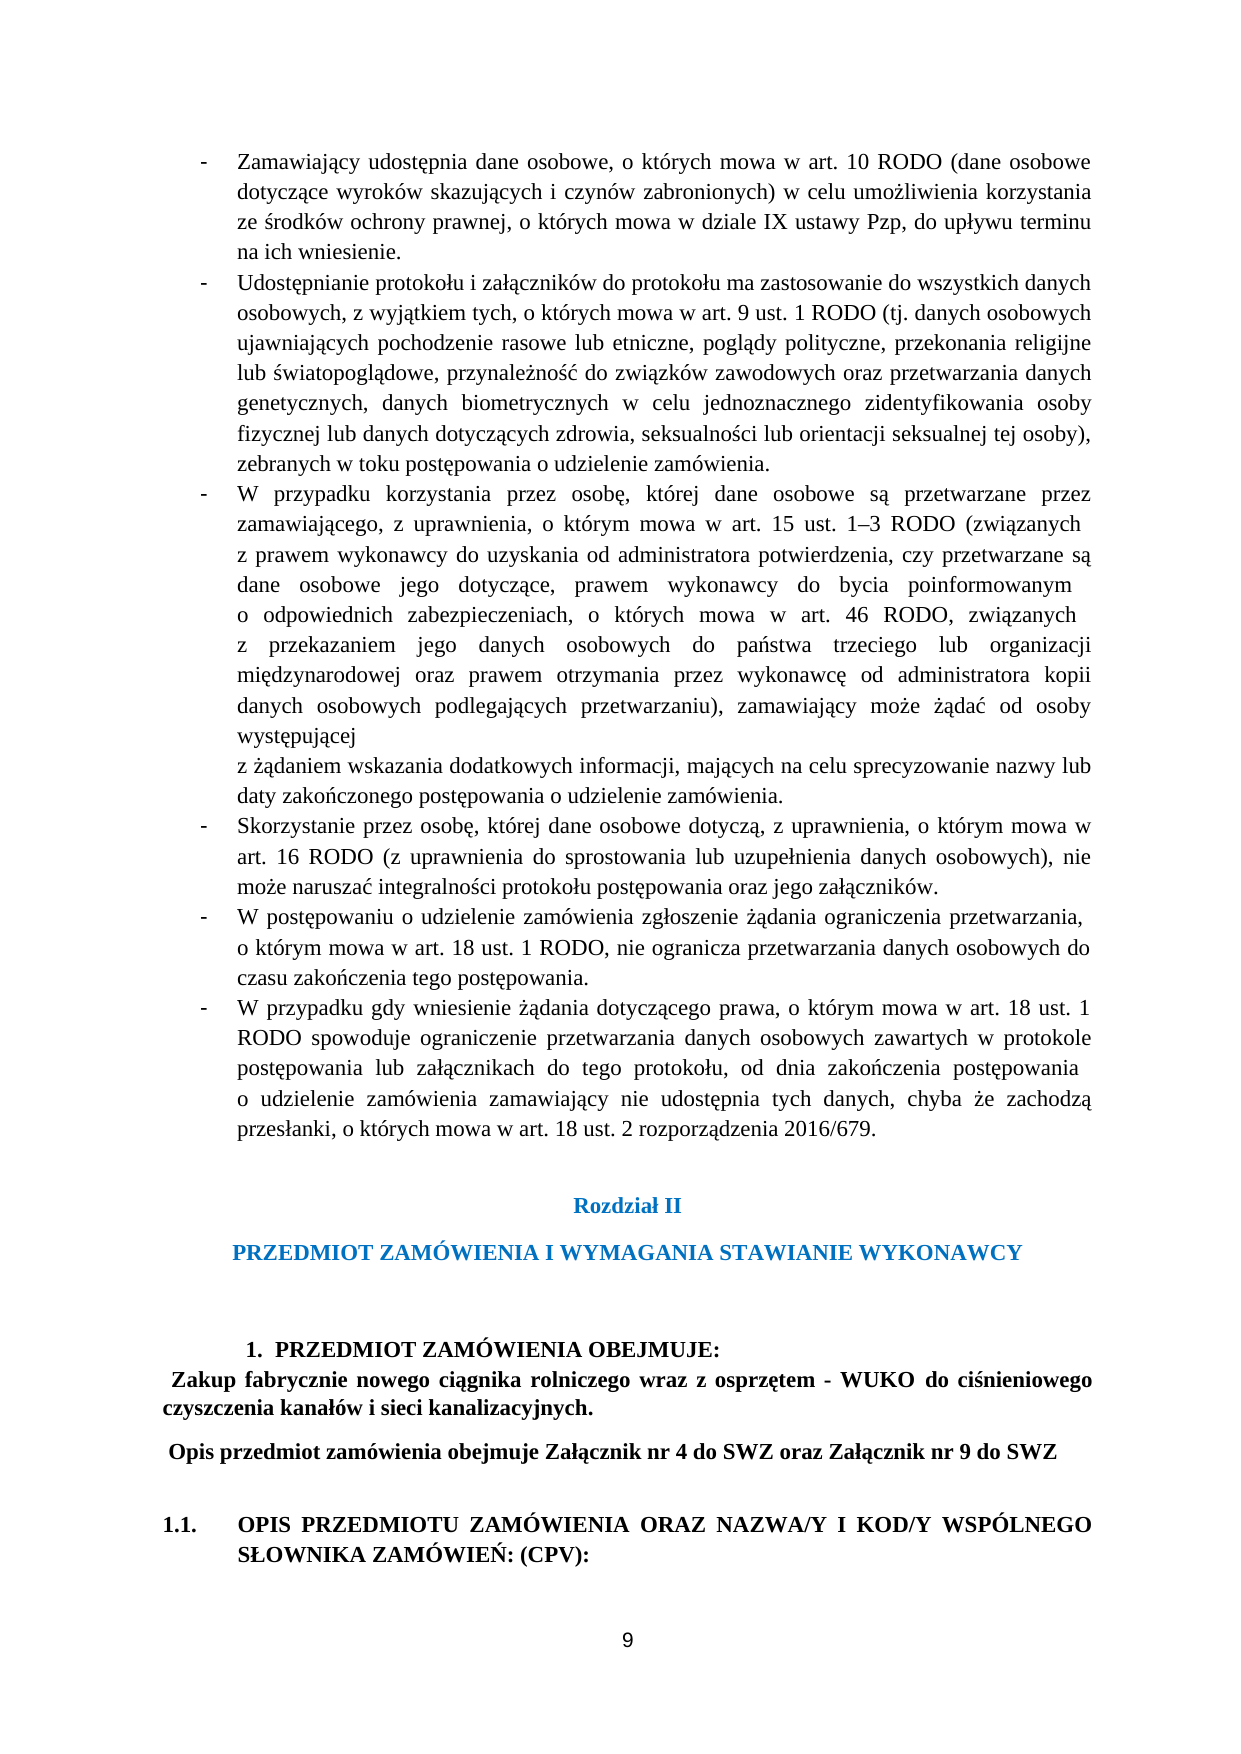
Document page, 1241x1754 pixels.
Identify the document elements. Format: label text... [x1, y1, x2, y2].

list W postępowaniu o udzielenie zamówienia zgłoszenie żądania ograniczenia przetwarzania, o którym mowa w art. 18 ust. 1 RODO, nie ogranicza przetwarzania danych osobowych do czasu zakończenia tego postępowania. [200, 903, 1093, 990]
text Rozdział II [162, 1192, 1093, 1218]
list Udostępnianie protokołu i załączników do protokołu ma zastosowanie do wszystkich danych osobowych, z wyjątkiem tych, o których mowa w art. 9 ust. 1 RODO (tj. danych osobowych ujawniających pochodzenie rasowe lub etniczne, poglądy polityczne, przekonania religijne lub światopoglądowe, przynależność do związków zawodowych oraz przetwarzania danych genetycznych, danych biometrycznych w celu jednoznacznego zidentyfikowania osoby fizycznej lub danych dotyczących zdrowia, seksualności lub orientacji seksualnej tej osoby), zebranych w toku postępowania o udzielenie zamówienia. [200, 268, 1093, 476]
list Skorzystanie przez osobę, której dane osobowe dotyczą, z uprawnienia, o którym mowa w art. 16 RODO (z uprawnienia do sprostowania lub uzupełnienia danych osobowych), nie może naruszać integralności protokołu postępowania oraz jego załączników. [200, 812, 1093, 899]
list PRZEDMIOT ZAMÓWIENIA OBEJMUJE: [245, 1336, 1093, 1362]
list W przypadku gdy wniesienie żądania dotyczącego prawa, o którym mowa w art. 18 ust. 1 RODO spowoduje ograniczenie przetwarzania danych osobowych zawartych w protokole postępowania lub załącznikach do tego protokołu, od dnia zakończenia postępowania o udzielenie zamówienia zamawiający nie udostępnia tych danych, chyba że zachodzą przesłanki, o których mowa w art. 18 ust. 2 rozporządzenia 2016/679. [200, 994, 1093, 1141]
list Zamawiający udostępnia dane osobowe, o których mowa w art. 10 RODO (dane osobowe dotyczące wyroków skazujących i czynów zabronionych) w celu umożliwienia korzystania ze środków ochrony prawnej, o których mowa w dziale IX ustawy Pzp, do upływu terminu na ich wniesienie. [200, 148, 1093, 265]
text PRZEDMIOT ZAMÓWIENIA I WYMAGANIA STAWIANIE WYKONAWCY [162, 1239, 1093, 1265]
list W przypadku korzystania przez osobę, której dane osobowe są przetwarzane przez zamawiającego, z uprawnienia, o którym mowa w art. 15 ust. 1–3 RODO (związanych z prawem wykonawcy do uzyskania od administratora potwierdzenia, czy przetwarzane są dane osobowe jego dotyczące, prawem wykonawcy do bycia poinformowanym o odpowiednich zabezpieczeniach, o których mowa w art. 46 RODO, związanych z przekazaniem jego danych osobowych do państwa trzeciego lub organizacji międzynarodowej oraz prawem otrzymania przez wykonawcę od administratora kopii danych osobowych podlegających przetwarzaniu), zamawiający może żądać od osoby występującej z żądaniem wskazania dodatkowych informacji, mających na celu sprecyzowanie nazwy lub daty zakończonego postępowania o udzielenie zamówienia. [200, 480, 1093, 809]
list OPIS PRZEDMIOTU ZAMÓWIENIA ORAZ NAZWA/Y I KOD/Y WSPÓLNEGO SŁOWNIKA ZAMÓWIEŃ: (CPV): [162, 1511, 1093, 1567]
text Opis przedmiot zamówienia obejmuje Załącznik nr 4 do SWZ oraz Załącznik nr 9 do SWZ [162, 1438, 1093, 1465]
text Zakup fabrycznie nowego ciągnika rolniczego wraz z osprzętem - WUKO do ciśnieniowego czyszczenia kanałów i sieci kanalizacyjnych. [162, 1366, 1093, 1420]
